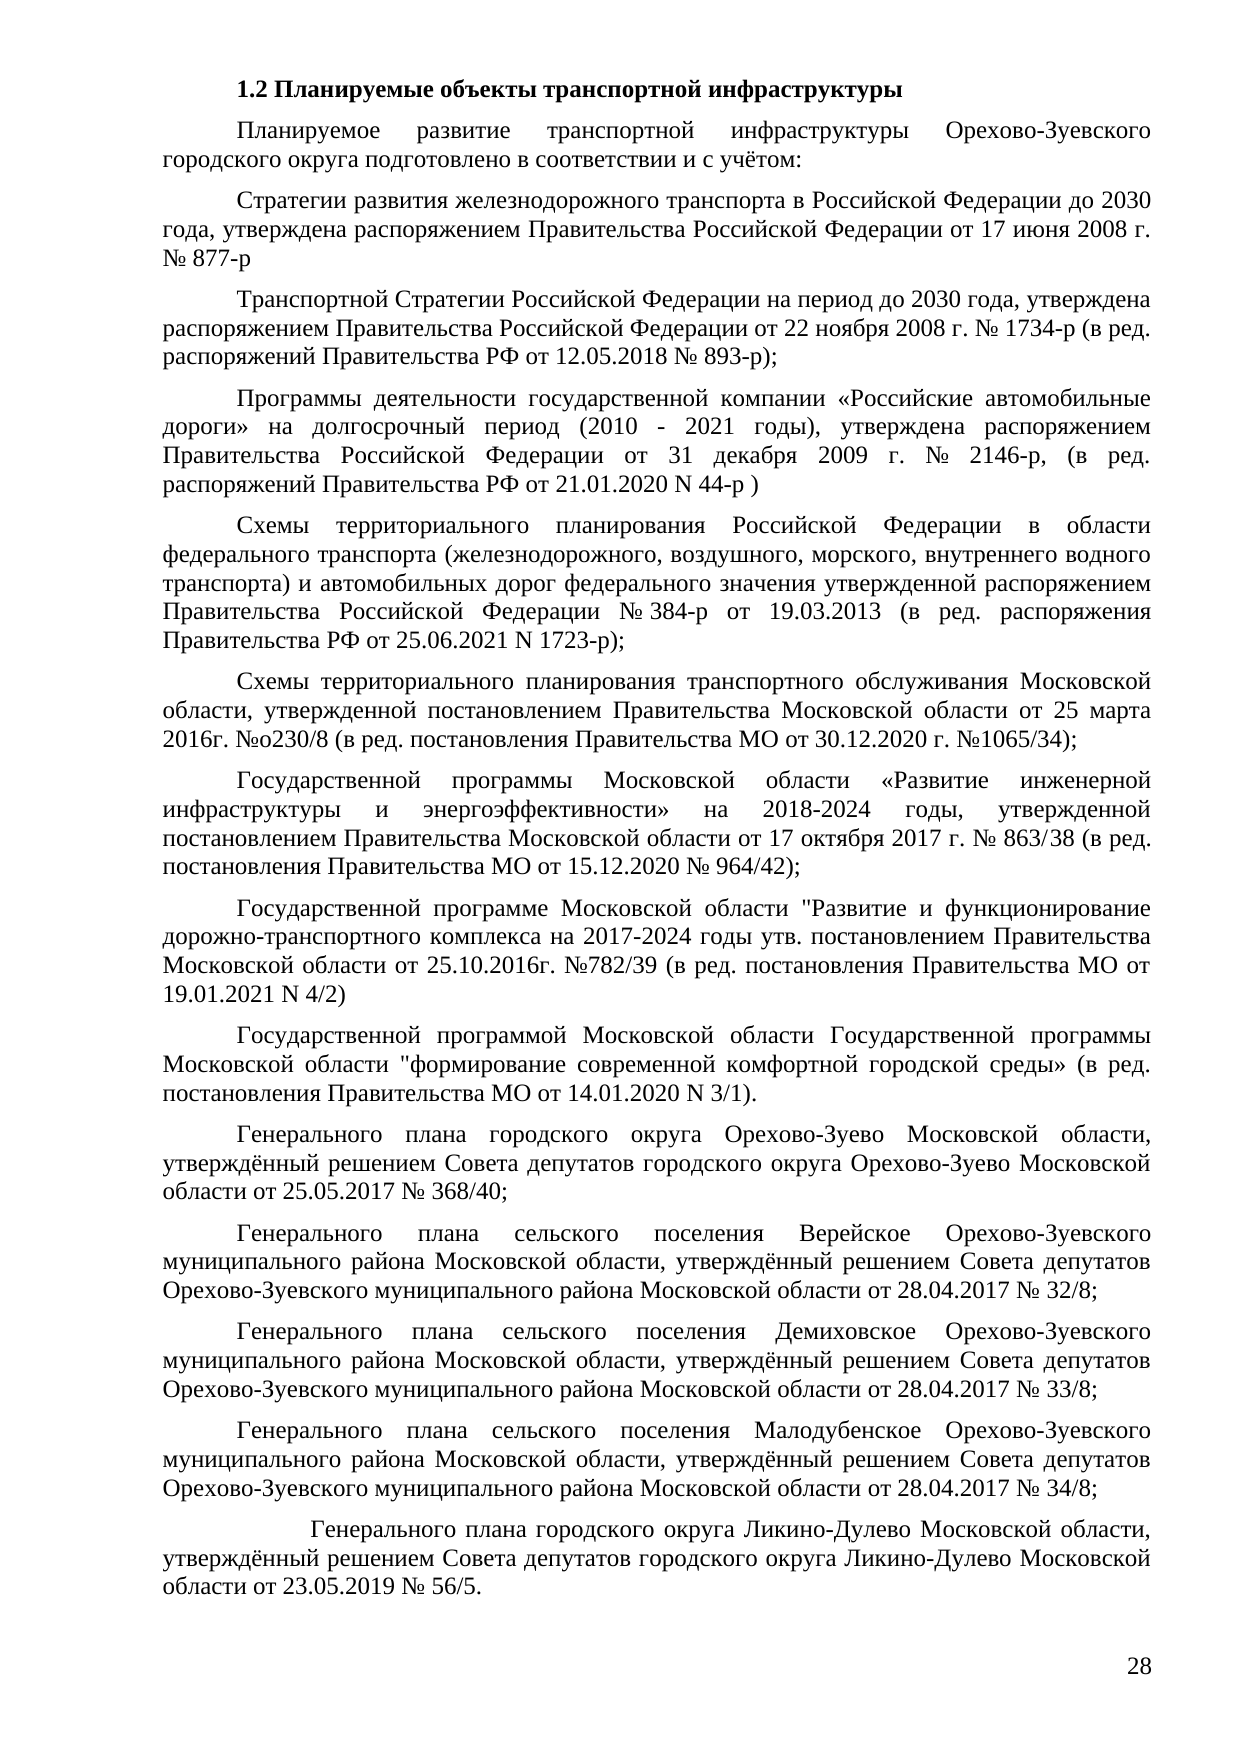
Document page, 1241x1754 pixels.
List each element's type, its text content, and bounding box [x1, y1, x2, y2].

text Программы деятельности государственной компании «Российские автомобильные дороги» на долгосрочный период (2010 - 2021 годы), утверждена распоряжением Правительства Российской Федерации от 31 декабря 2009 г. № 2146-р, (в ред. распоряжений Правительства РФ от 21.01.2020 N 44-р ) [162, 383, 1152, 498]
text Генерального плана городского округа Орехово-Зуево Московской области, утверждённый решением Совета депутатов городского округа Орехово-Зуево Московской области от 25.05.2017 № 368/40; [162, 1119, 1152, 1205]
text Транспортной Стратегии Российской Федерации на период до 2030 года, утверждена распоряжением Правительства Российской Федерации от 22 ноября 2008 г. № 1734-р (в ред. распоряжений Правительства РФ от 12.05.2018 № 893-р); [162, 284, 1152, 370]
text Генерального плана сельского поселения Малодубенское Орехово-Зуевского муниципального района Московской области, утверждённый решением Совета депутатов Орехово-Зуевского муниципального района Московской области от 28.04.2017 № 34/8; [162, 1415, 1152, 1501]
text 1.2 Планируемые объекты транспортной инфраструктуры [162, 74, 1152, 103]
text Стратегии развития железнодорожного транспорта в Российской Федерации до 2030 года, утверждена распоряжением Правительства Российской Федерации от 17 июня 2008 г. № 877-р [162, 185, 1152, 271]
text Планируемое развитие транспортной инфраструктуры Орехово-Зуевского городского округа подготовлено в соответствии и с учётом: [162, 115, 1152, 173]
text Схемы территориального планирования Российской Федерации в области федерального транспорта (железнодорожного, воздушного, морского, внутреннего водного транспорта) и автомобильных дорог федерального значения утвержденной распоряжением Правительства Российской Федерации № 384-р от 19.03.2013 (в ред. распоряжения Правительства РФ от 25.06.2021 N 1723-р); [162, 510, 1152, 654]
text Генерального плана сельского поселения Верейское Орехово-Зуевского муниципального района Московской области, утверждённый решением Совета депутатов Орехово-Зуевского муниципального района Московской области от 28.04.2017 № 32/8; [162, 1218, 1152, 1304]
text Генерального плана сельского поселения Демиховское Орехово-Зуевского муниципального района Московской области, утверждённый решением Совета депутатов Орехово-Зуевского муниципального района Московской области от 28.04.2017 № 33/8; [162, 1316, 1152, 1403]
text Государственной программы Московской области «Развитие инженерной инфраструктуры и энергоэффективности» на 2018-2024 годы, утвержденной постановлением Правительства Московской области от 17 октября 2017 г. № 863/38 (в ред. постановления Правительства МО от 15.12.2020 № 964/42); [162, 765, 1152, 880]
text Схемы территориального планирования транспортного обслуживания Московской области, утвержденной постановлением Правительства Московской области от 25 марта 2016г. №o230/8 (в ред. постановления Правительства МО от 30.12.2020 г. №1065/34); [162, 666, 1152, 753]
text Генерального плана городского округа Ликино-Дулево Московской области, утверждённый решением Совета депутатов городского округа Ликино-Дулево Московской области от 23.05.2019 № 56/5. [162, 1514, 1152, 1600]
text Государственной программе Московской области "Развитие и функционирование дорожно-транспортного комплекса на 2017-2024 годы утв. постановлением Правительства Московской области от 25.10.2016г. №782/39 (в ред. постановления Правительства МО от 19.01.2021 N 4/2) [162, 893, 1152, 1008]
text Государственной программой Московской области Государственной программы Московской области "формирование современной комфортной городской среды» (в ред. постановления Правительства МО от 14.01.2020 N 3/1). [162, 1020, 1152, 1106]
